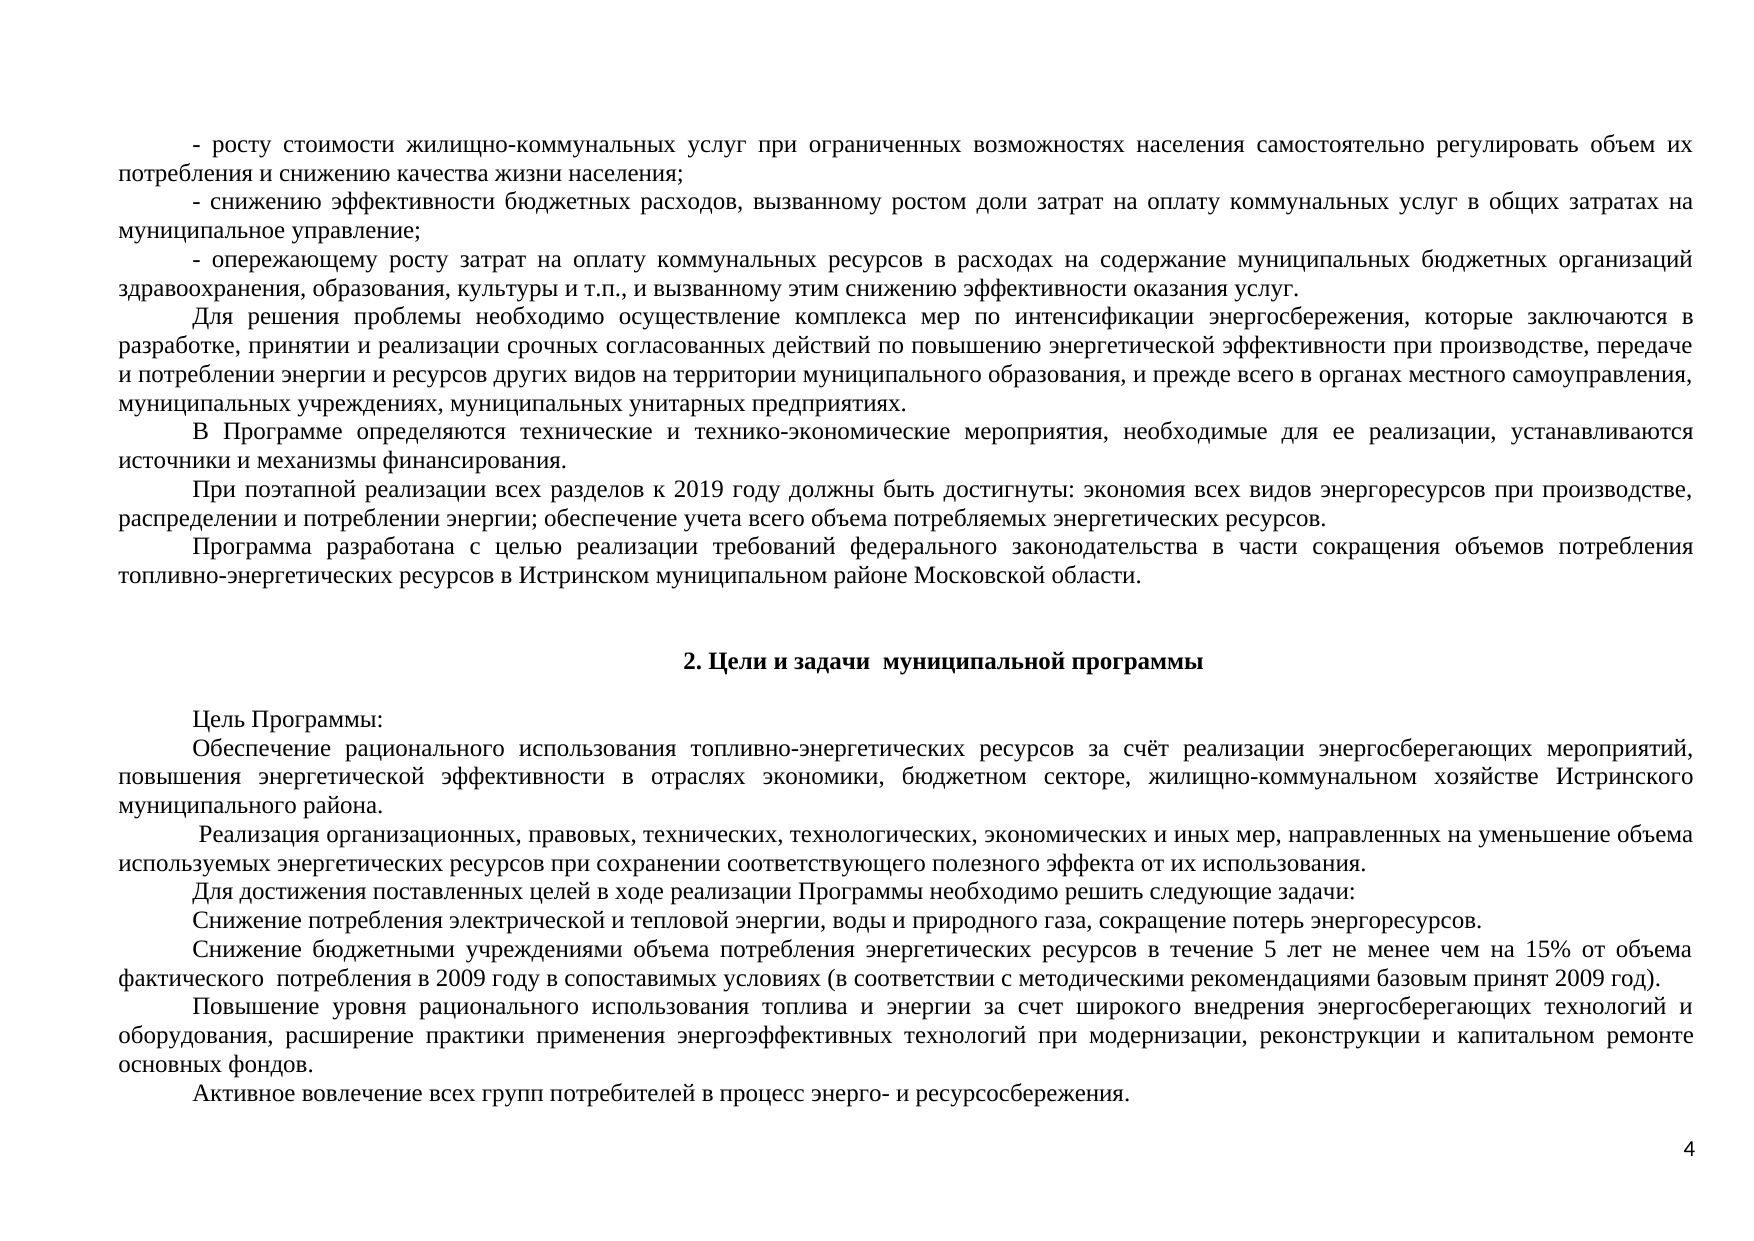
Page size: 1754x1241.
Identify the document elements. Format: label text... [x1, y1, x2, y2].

text Повышение уровня рационального использования топлива и энергии за счет широкого внедрения энергосберегающих технологий и оборудования, расширение практики применения энергоэффективных технологий при модернизации, реконструкции и капитальном ремонте основных фондов. [118, 991, 1695, 1078]
text - опережающему росту затрат на оплату коммунальных ресурсов в расходах на содержание муниципальных бюджетных организаций здравоохранения, образования, культуры и т.п., и вызванному этим снижению эффективности оказания услуг. [118, 244, 1695, 301]
text - росту стоимости жилищно-коммунальных услуг при ограниченных возможностях населения самостоятельно регулировать объем их потребления и снижению качества жизни населения; [118, 129, 1695, 186]
text Для достижения поставленных целей в ходе реализации Программы необходимо решить следующие задачи: [118, 876, 1695, 905]
text Цель Программы: [118, 704, 1695, 733]
text Реализация организационных, правовых, технических, технологических, экономических и иных мер, направленных на уменьшение объема используемых энергетических ресурсов при сохранении соответствующего полезного эффекта от их использования. [118, 819, 1695, 876]
text 2. Цели и задачи муниципальной программы [118, 646, 1695, 675]
text - снижению эффективности бюджетных расходов, вызванному ростом доли затрат на оплату коммунальных услуг в общих затратах на муниципальное управление; [118, 186, 1695, 244]
text В Программе определяются технические и технико-экономические мероприятия, необходимые для ее реализации, устанавливаются источники и механизмы финансирования. [118, 416, 1695, 474]
text Для решения проблемы необходимо осуществление комплекса мер по интенсификации энергосбережения, которые заключаются в разработке, принятии и реализации срочных согласованных действий по повышению энергетической эффективности при производстве, передаче и потреблении энергии и ресурсов других видов на территории муниципального образования, и прежде всего в органах местного самоуправления, муниципальных учреждениях, муниципальных унитарных предприятиях. [118, 301, 1695, 416]
text Программа разработана с целью реализации требований федерального законодательства в части сокращения объемов потребления топливно-энергетических ресурсов в Истринском муниципальном районе Московской области. [118, 531, 1695, 589]
text Обеспечение рационального использования топливно-энергетических ресурсов за счёт реализации энергосберегающих мероприятий, повышения энергетической эффективности в отраслях экономики, бюджетном секторе, жилищно-коммунальном хозяйстве Истринского муниципального района. [118, 733, 1695, 819]
text Снижение потребления электрической и тепловой энергии, воды и природного газа, сокращение потерь энергоресурсов. [118, 905, 1695, 934]
text Снижение бюджетными учреждениями объема потребления энергетических ресурсов в течение 5 лет не менее чем на 15% от объема фактического потребления в 2009 году в сопоставимых условиях (в соответствии с методическими рекомендациями базовым принят 2009 год). [118, 934, 1695, 991]
text Активное вовлечение всех групп потребителей в процесс энерго- и ресурсосбережения. [118, 1078, 1695, 1106]
text При поэтапной реализации всех разделов к 2019 году должны быть достигнуты: экономия всех видов энергоресурсов при производстве, распределении и потреблении энергии; обеспечение учета всего объема потребляемых энергетических ресурсов. [118, 474, 1695, 531]
